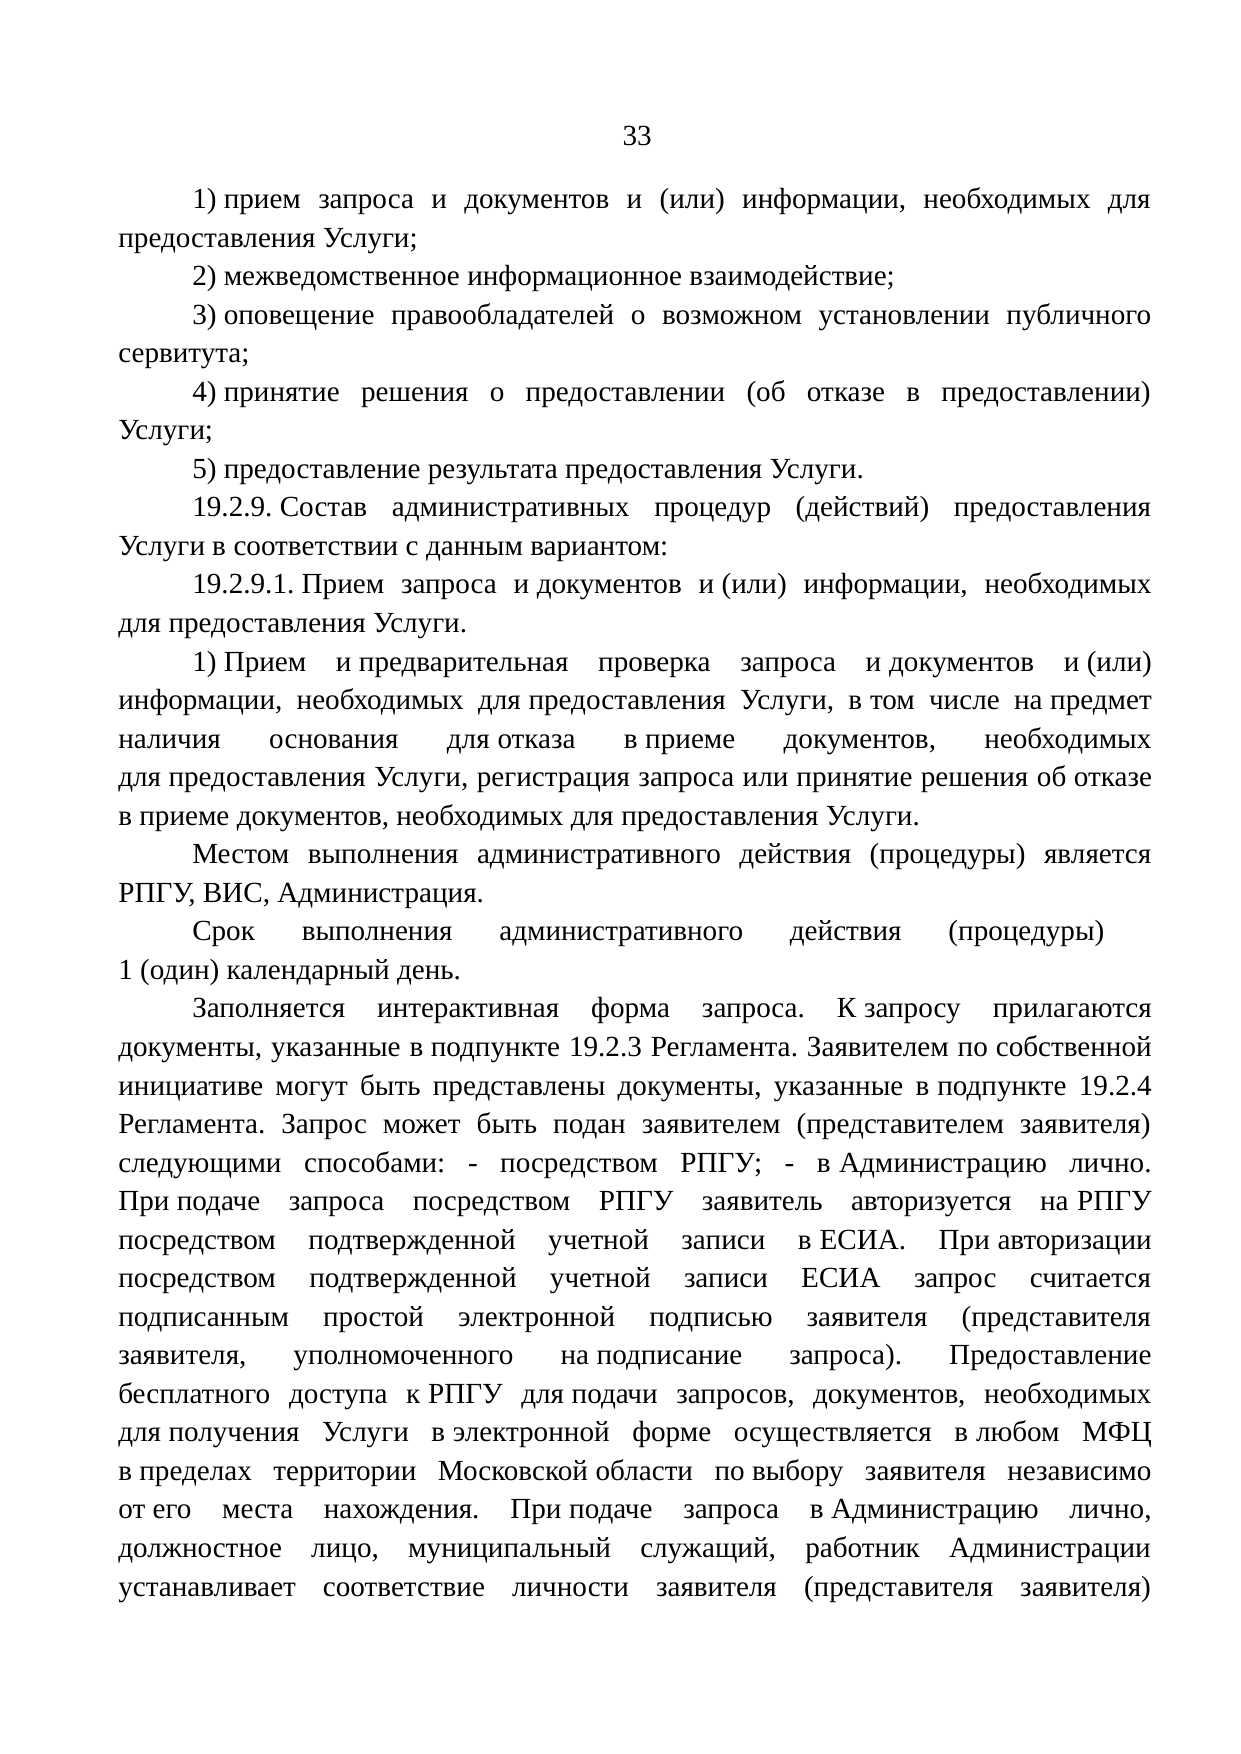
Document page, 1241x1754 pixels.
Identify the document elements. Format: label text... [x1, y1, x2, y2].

text 19.2.9.1. Прием запроса и документов и (или) информации, необходимых для предоставления Услуги. [118, 567, 1152, 639]
text 4) принятие решения о предоставлении (об отказе в предоставлении) Услуги; [118, 374, 1152, 446]
text 1) Прием и предварительная проверка запроса и документов и (или) информации, необходимых для предоставления Услуги, в том числе на предмет наличия основания для отказа в приеме документов, необходимых для предоставления Услуги, регистрация запроса или принятие решения об отказе в приеме документов, необходимых для предоставления Услуги. [118, 644, 1152, 831]
text 1) прием запроса и документов и (или) информации, необходимых для предоставления Услуги; [118, 181, 1152, 253]
text 19.2.9. Состав административных процедур (действий) предоставления Услуги в соответствии с данным вариантом: [118, 489, 1152, 562]
text 5) предоставление результата предоставления Услуги. [118, 451, 1152, 484]
text Срок выполнения административного действия (процедуры) 1 (один) календарный день. [118, 913, 1152, 986]
text 2) межведомственное информационное взаимодействие; [118, 258, 1152, 292]
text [118, 991, 1152, 1602]
text 3) оповещение правообладателей о возможном установлении публичного сервитута; [118, 297, 1152, 369]
text Местом выполнения административного действия (процедуры) является РПГУ, ВИС, Администрация. [118, 836, 1152, 908]
